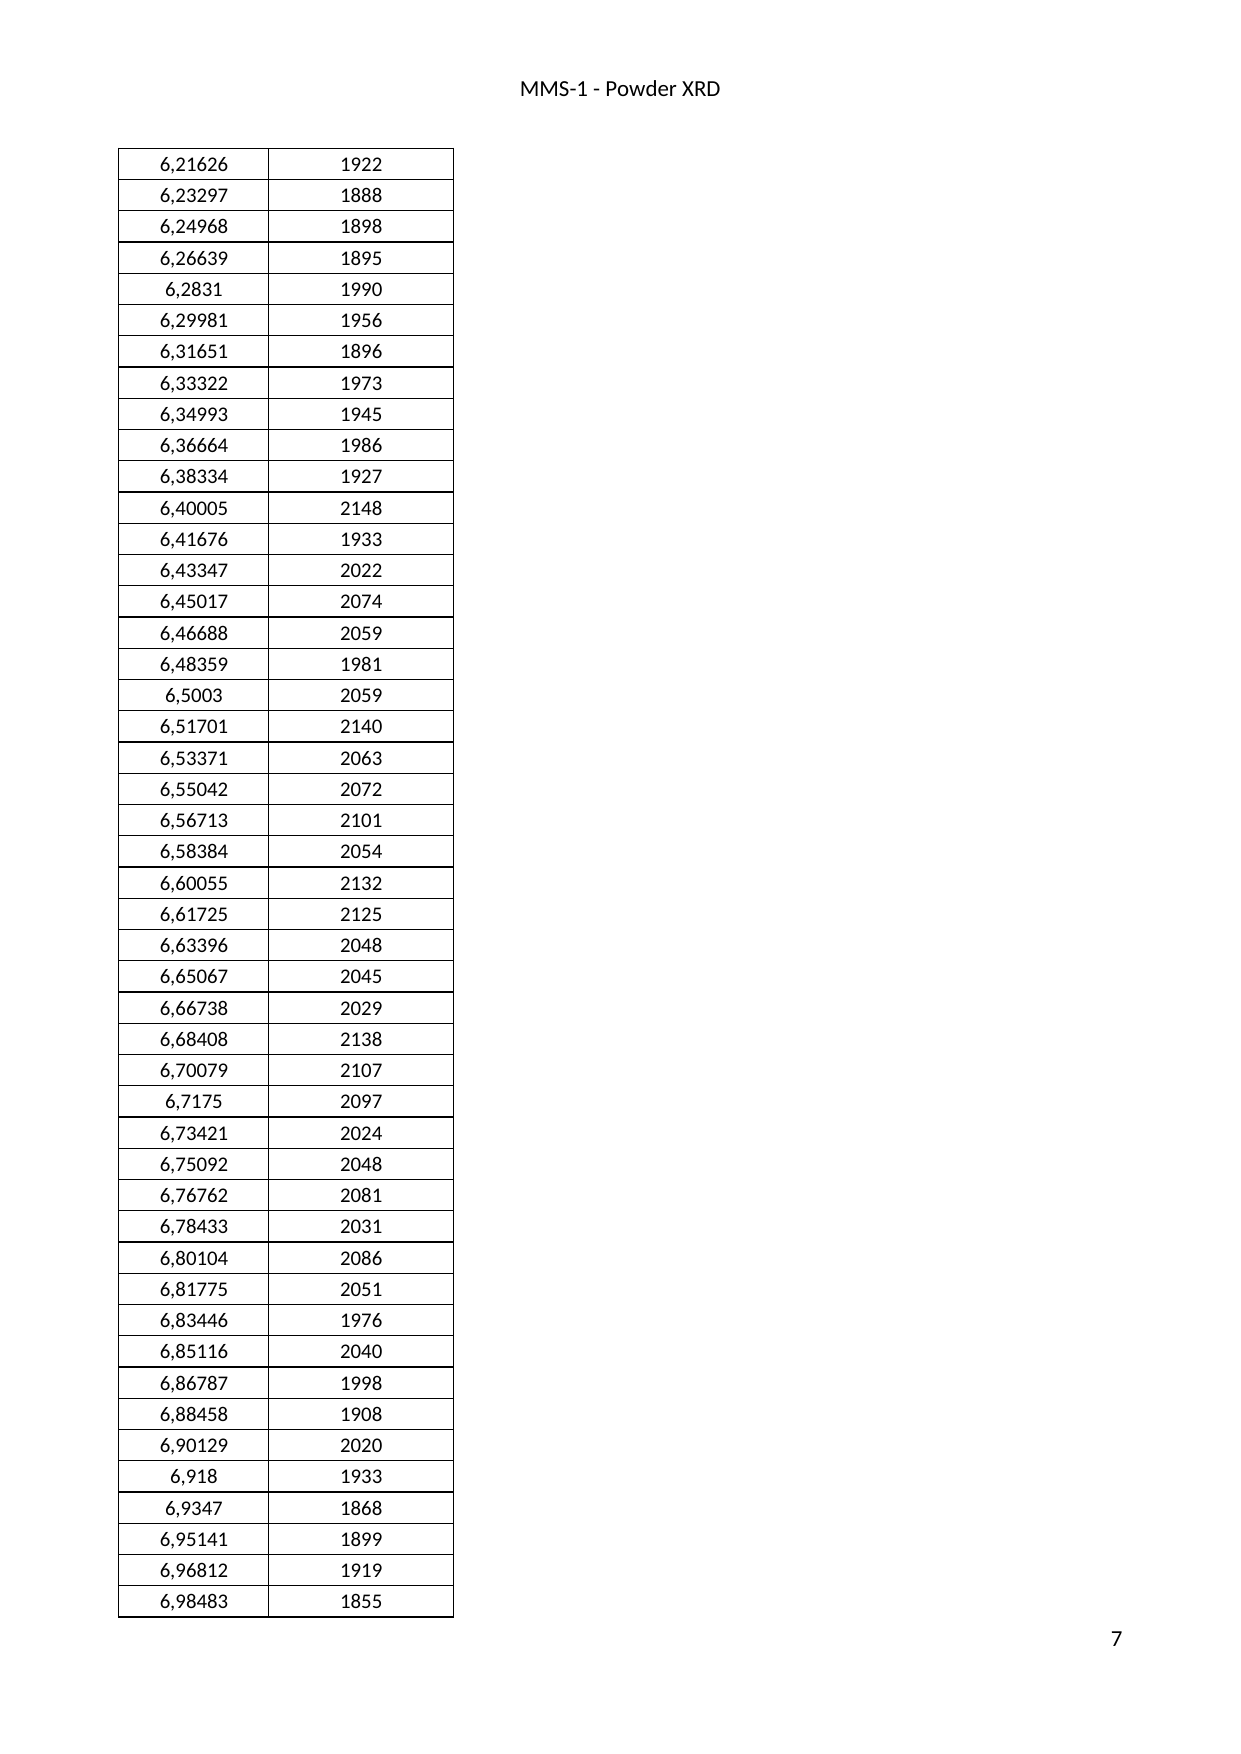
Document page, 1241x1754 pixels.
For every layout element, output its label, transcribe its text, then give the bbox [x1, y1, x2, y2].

table_cell 6,51701 [119, 711, 268, 741]
table_cell 6,83446 [119, 1305, 268, 1335]
table_cell 1855 [269, 1586, 453, 1616]
table_cell 6,41676 [119, 524, 268, 554]
table_cell 6,56713 [119, 805, 268, 835]
table_cell 2054 [269, 836, 453, 866]
table_cell 2148 [269, 493, 453, 523]
table_cell 6,86787 [119, 1368, 268, 1398]
table_cell 6,40005 [119, 493, 268, 523]
table_cell 2072 [269, 774, 453, 804]
table_cell 6,63396 [119, 930, 268, 960]
table_cell 6,95141 [119, 1524, 268, 1554]
table_cell 6,78433 [119, 1211, 268, 1241]
table_cell 2048 [269, 930, 453, 960]
table_cell 1919 [269, 1555, 453, 1585]
table_cell 6,38334 [119, 461, 268, 491]
table_cell 6,34993 [119, 399, 268, 429]
table_cell 2048 [269, 1149, 453, 1179]
table_cell 6,58384 [119, 836, 268, 866]
table_cell 1899 [269, 1524, 453, 1554]
table_cell 2086 [269, 1243, 453, 1273]
table_cell 2020 [269, 1430, 453, 1460]
table_cell 6,36664 [119, 430, 268, 460]
table_cell 6,73421 [119, 1118, 268, 1148]
table_cell 6,66738 [119, 993, 268, 1023]
table_cell 6,70079 [119, 1055, 268, 1085]
table_cell 1976 [269, 1305, 453, 1335]
table_cell 1998 [269, 1368, 453, 1398]
table_cell 6,21626 [119, 149, 268, 179]
table_cell 6,55042 [119, 774, 268, 804]
table_cell 6,31651 [119, 336, 268, 366]
table_cell 2081 [269, 1180, 453, 1210]
table_cell 6,90129 [119, 1430, 268, 1460]
table_cell 1895 [269, 243, 453, 273]
table_cell 2059 [269, 680, 453, 710]
table_cell 2029 [269, 993, 453, 1023]
table_cell 1986 [269, 430, 453, 460]
table_cell 2040 [269, 1336, 453, 1366]
table_cell 2140 [269, 711, 453, 741]
table_cell 1945 [269, 399, 453, 429]
table_cell 6,5003 [119, 680, 268, 710]
table_cell 1922 [269, 149, 453, 179]
table_cell 1990 [269, 274, 453, 304]
table_cell 6,7175 [119, 1086, 268, 1116]
table_cell 2107 [269, 1055, 453, 1085]
table_cell 6,81775 [119, 1274, 268, 1304]
table_cell 6,61725 [119, 899, 268, 929]
table_cell 2074 [269, 586, 453, 616]
table_cell 6,48359 [119, 649, 268, 679]
table_cell 1981 [269, 649, 453, 679]
table_cell 6,68408 [119, 1024, 268, 1054]
table_cell 6,60055 [119, 868, 268, 898]
table_cell 6,85116 [119, 1336, 268, 1366]
table_cell 6,65067 [119, 961, 268, 991]
table_cell 1933 [269, 1461, 453, 1491]
table_cell 6,29981 [119, 305, 268, 335]
table_cell 2045 [269, 961, 453, 991]
table_cell 6,75092 [119, 1149, 268, 1179]
table_cell 2022 [269, 555, 453, 585]
table_cell 2097 [269, 1086, 453, 1116]
table_cell 6,24968 [119, 211, 268, 241]
table_cell 2051 [269, 1274, 453, 1304]
table_cell 1888 [269, 180, 453, 210]
table_cell 1898 [269, 211, 453, 241]
table_cell 2031 [269, 1211, 453, 1241]
table_cell 6,23297 [119, 180, 268, 210]
table_cell 2101 [269, 805, 453, 835]
table_cell 6,2831 [119, 274, 268, 304]
table_cell 6,43347 [119, 555, 268, 585]
table_cell 6,80104 [119, 1243, 268, 1273]
table_cell 6,88458 [119, 1399, 268, 1429]
table_cell 6,26639 [119, 243, 268, 273]
table_cell 6,76762 [119, 1180, 268, 1210]
table_cell 2059 [269, 618, 453, 648]
table_cell 6,33322 [119, 368, 268, 398]
table_cell 1956 [269, 305, 453, 335]
table_cell 6,46688 [119, 618, 268, 648]
table_cell 1973 [269, 368, 453, 398]
table_cell 6,98483 [119, 1586, 268, 1616]
table_cell 1933 [269, 524, 453, 554]
table_cell 1868 [269, 1493, 453, 1523]
table_cell 2138 [269, 1024, 453, 1054]
table_cell 2125 [269, 899, 453, 929]
table_cell 6,53371 [119, 743, 268, 773]
table_cell 1908 [269, 1399, 453, 1429]
table_cell 1896 [269, 336, 453, 366]
table_cell 2132 [269, 868, 453, 898]
table_cell 6,96812 [119, 1555, 268, 1585]
table_cell 6,9347 [119, 1493, 268, 1523]
table_cell 2024 [269, 1118, 453, 1148]
table_cell 1927 [269, 461, 453, 491]
table_cell 6,45017 [119, 586, 268, 616]
table_cell 2063 [269, 743, 453, 773]
table_cell 6,918 [119, 1461, 268, 1491]
